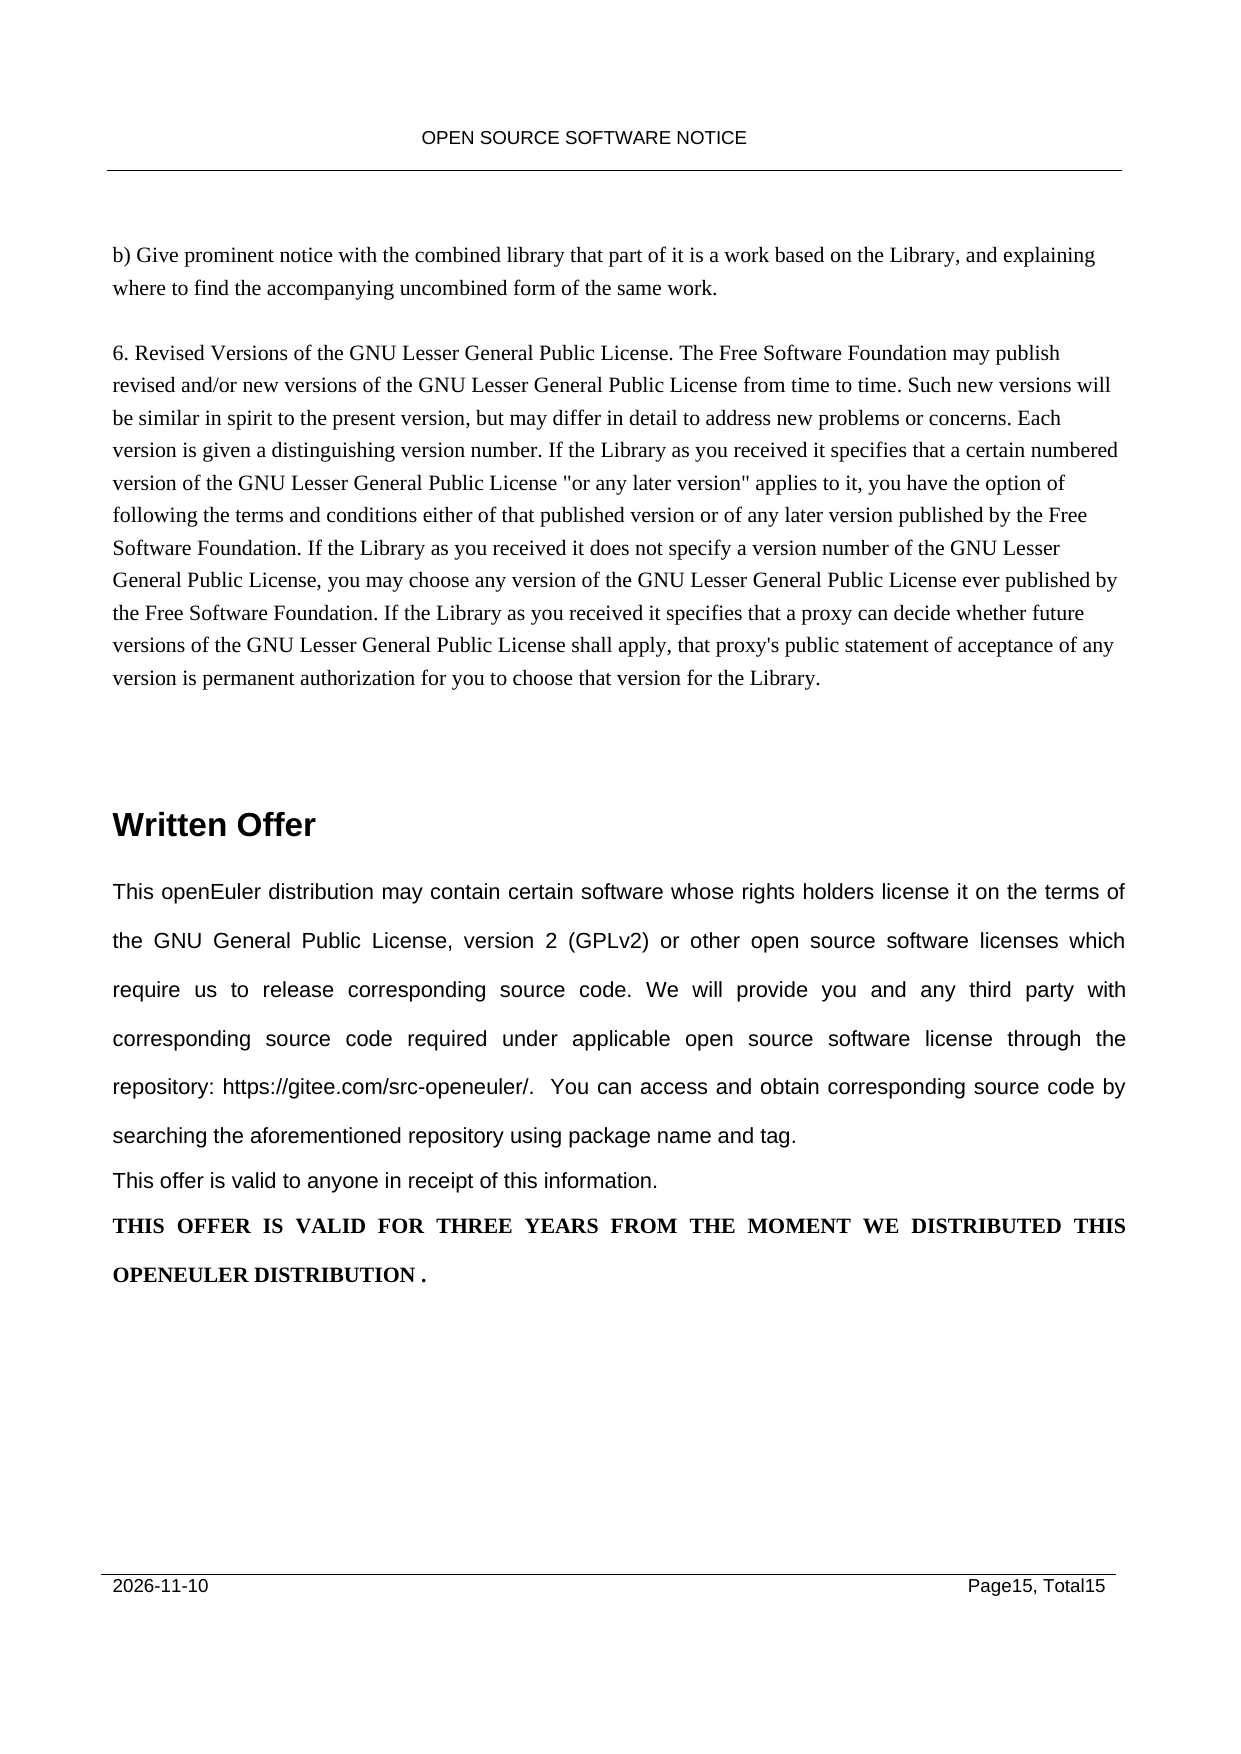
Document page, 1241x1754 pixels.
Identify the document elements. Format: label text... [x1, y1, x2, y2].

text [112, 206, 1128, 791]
text THIS OFFER IS VALID FOR THREE YEARS FROM THE MOMENT WE DISTRIBUTED THIS OPENEULER DISTRIBUTION . [112, 1209, 1128, 1291]
text This offer is valid to anyone in receipt of this information. [112, 1164, 1128, 1197]
text Written Offer [112, 791, 1128, 856]
text This openEuler distribution may contain certain software whose rights holders license it on the terms of the GNU General Public License, version 2 (GPLv2) or other open source software licenses which require us to release corresponding source code. We will provide you and any third party with corresponding source code required under applicable open source software license through the repository: https://gitee.com/src-openeuler/. You can access and obtain corresponding source code by searching the aforementioned repository using package name and tag. [112, 876, 1128, 1152]
